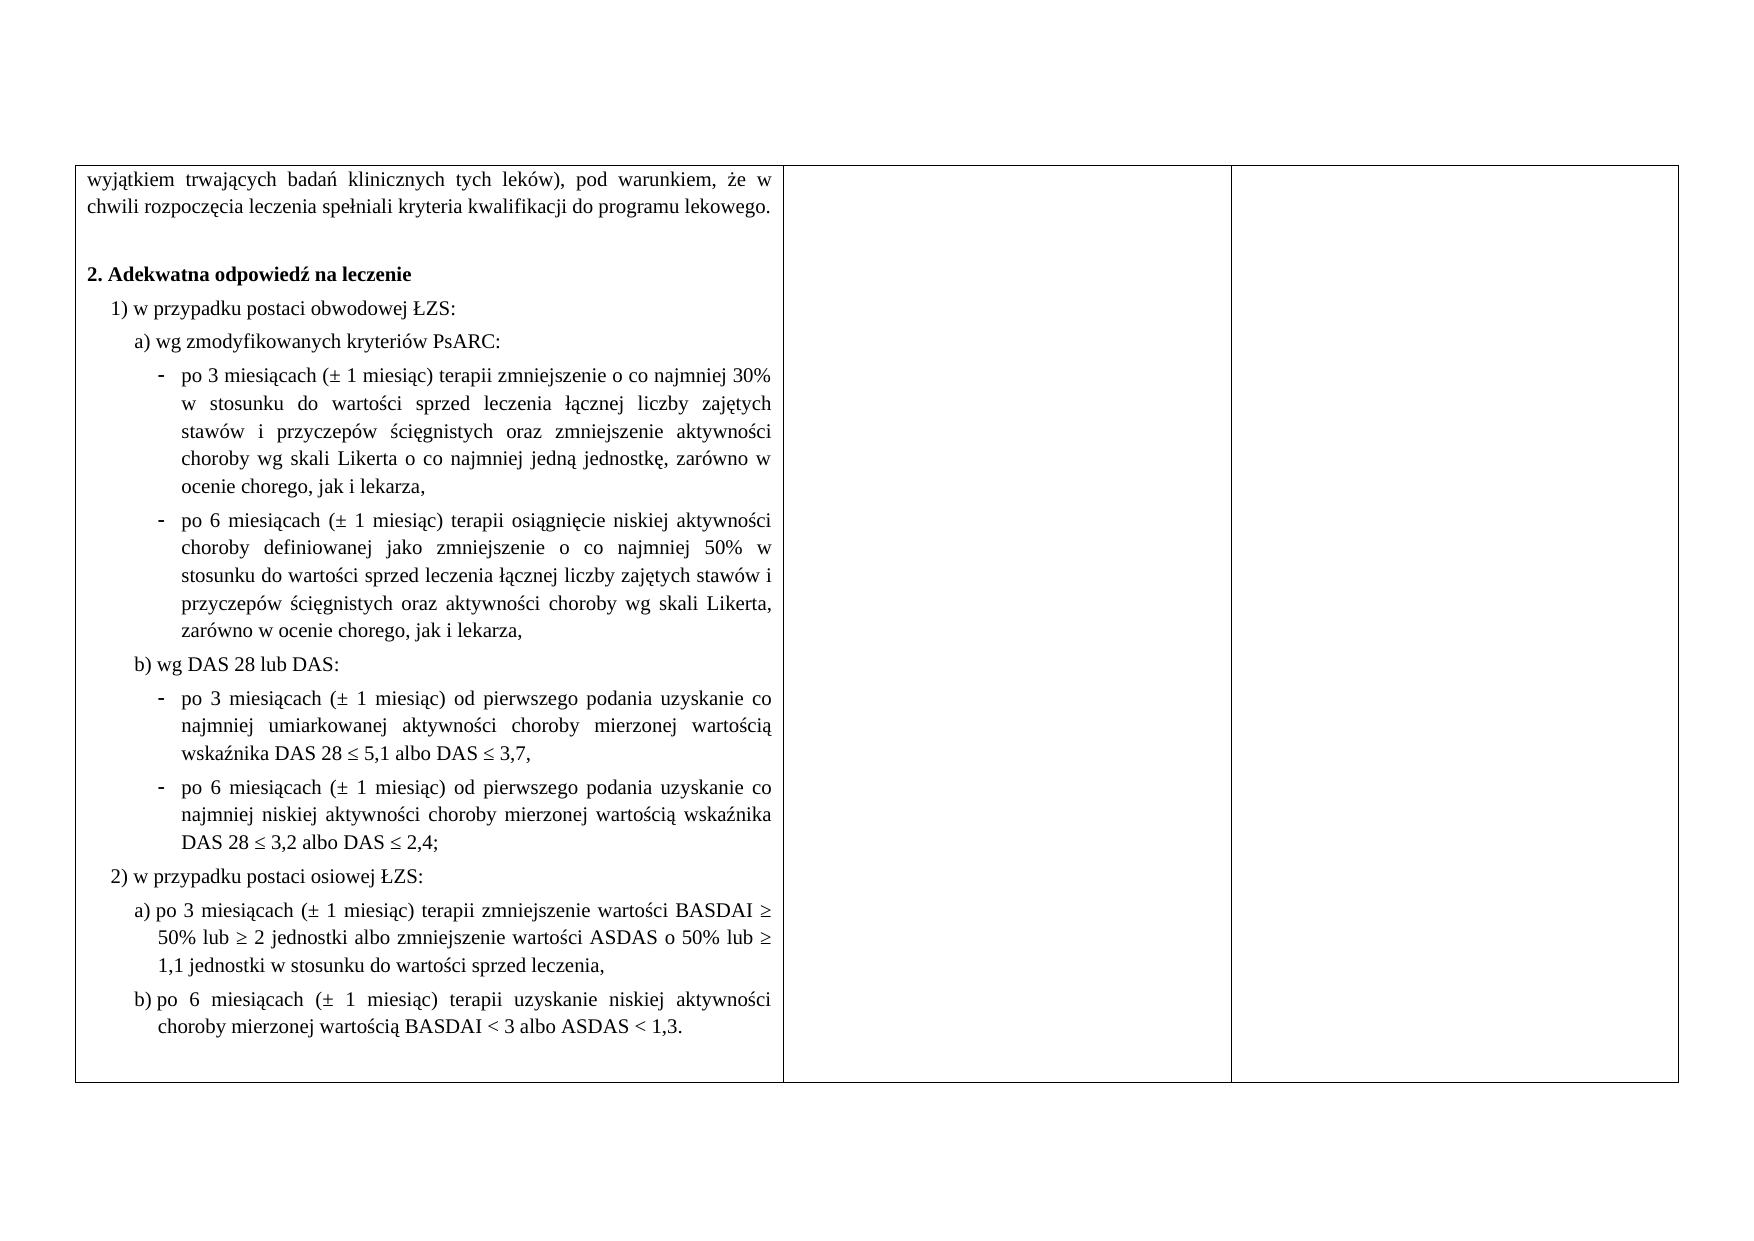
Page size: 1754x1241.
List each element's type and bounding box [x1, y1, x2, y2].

table_cell [76, 166, 783, 1082]
table_cell [784, 166, 1231, 1082]
table_cell [1232, 166, 1678, 1082]
